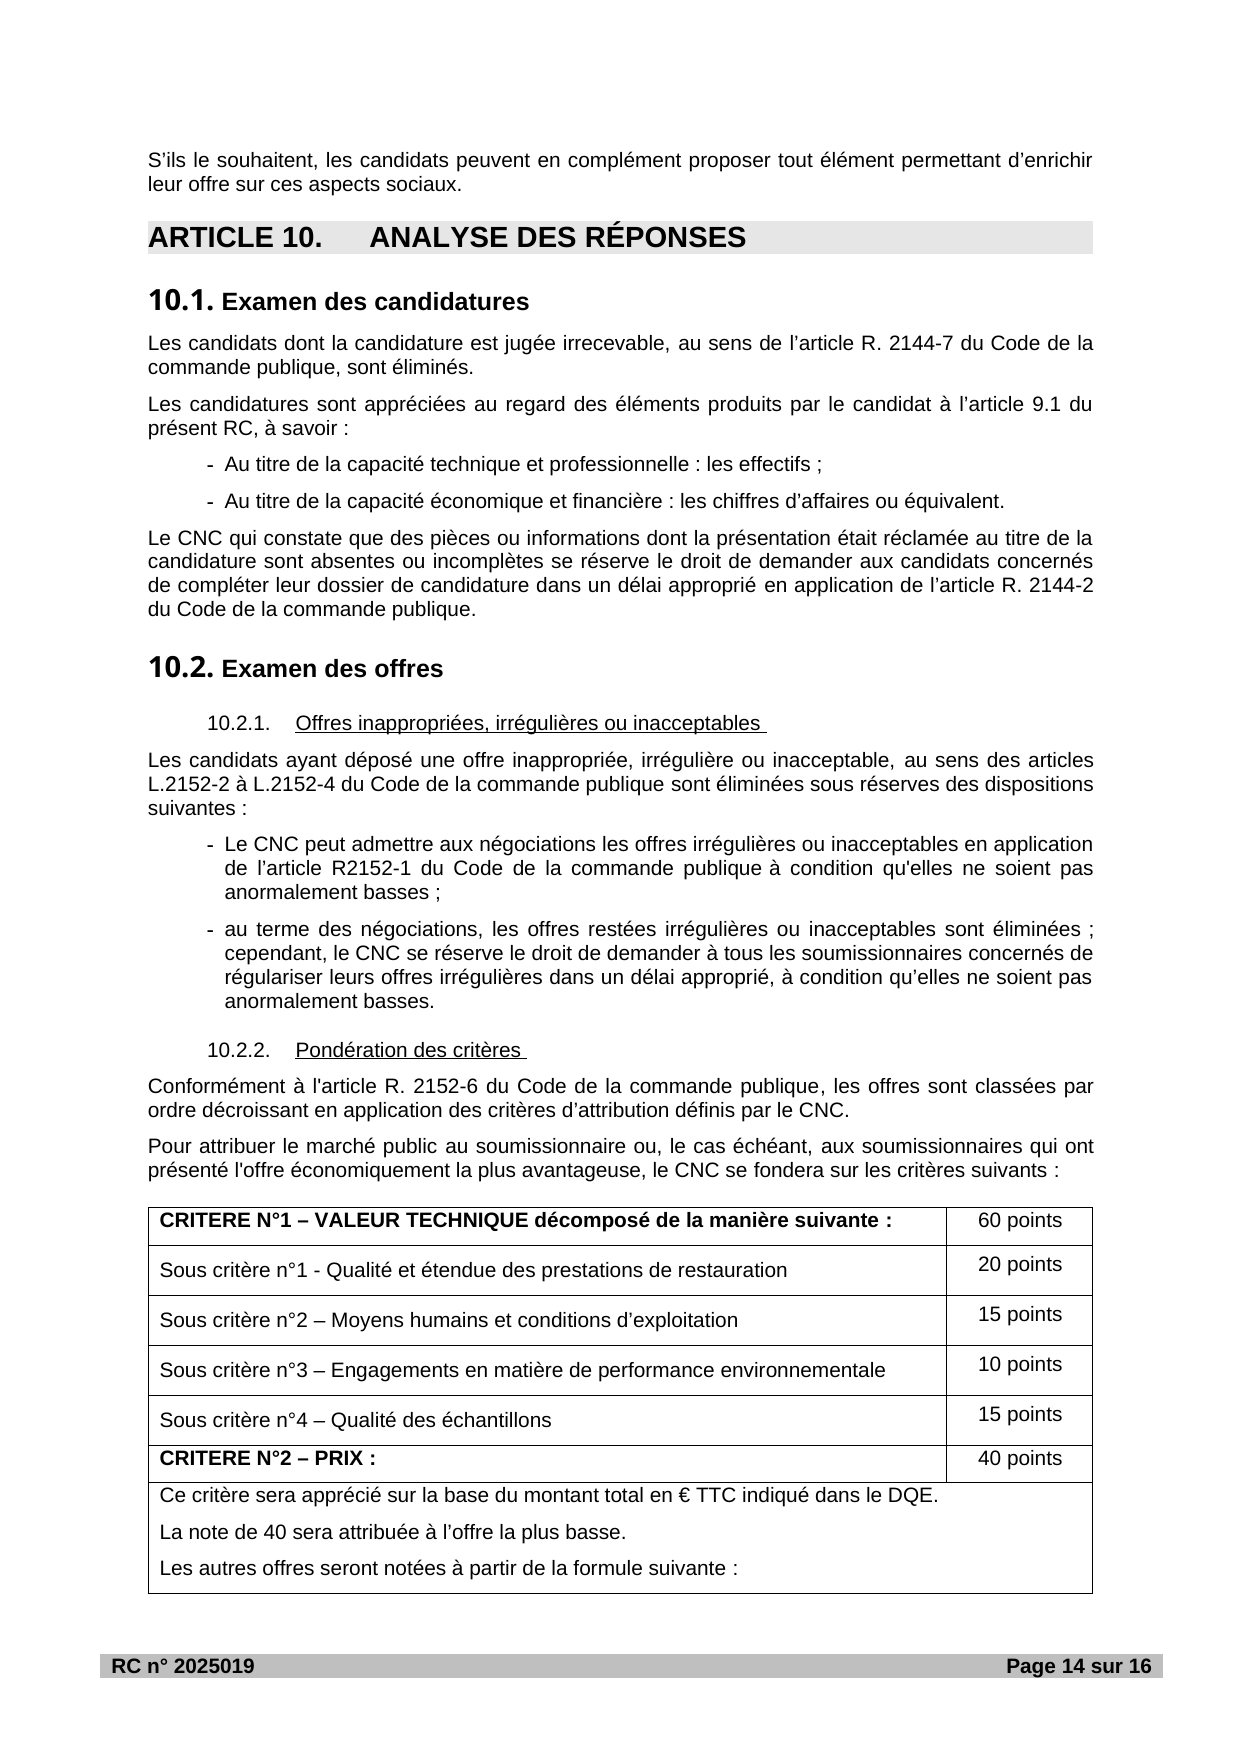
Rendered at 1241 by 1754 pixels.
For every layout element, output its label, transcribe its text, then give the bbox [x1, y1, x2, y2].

subtitle Pondération des critères [207, 1037, 1093, 1061]
text Le CNC qui constate que des pièces ou informations dont la présentation était réclamée au titre de la candidature sont absentes ou incomplètes se réserve le droit de demander aux candidats concernés de compléter leur dossier de candidature dans un délai approprié en application de l’article R. 2144-2 du Code de la commande publique. [148, 525, 1094, 621]
list au terme des négociations, les offres restées irrégulières ou inacceptables sont éliminées ; cependant, le CNC se réserve le droit de demander à tous les soumissionnaires concernés de régulariser leurs offres irrégulières dans un délai approprié, à condition qu’elles ne soient pas anormalement basses. [207, 916, 1094, 1012]
table_cell 20 points [947, 1246, 1092, 1295]
text Les candidats dont la candidature est jugée irrecevable, au sens de l’article R. 2144-7 du Code de la commande publique, sont éliminés. [148, 331, 1094, 379]
text S’ils le souhaitent, les candidats peuvent en complément proposer tout élément permettant d’enrichir leur offre sur ces aspects sociaux. [148, 148, 1094, 196]
table_cell Sous critère n°4 – Qualité des échantillons [149, 1396, 946, 1445]
text Conformément à l'article R. 2152-6 du Code de la commande publique, les offres sont classées par ordre décroissant en application des critères d’attribution définis par le CNC. [148, 1074, 1094, 1122]
table_header 60 points [947, 1208, 1092, 1245]
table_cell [149, 1483, 1092, 1593]
table_cell 10 points [947, 1346, 1092, 1395]
table_cell Sous critère n°3 – Engagements en matière de performance environnementale [149, 1346, 946, 1395]
subtitle Offres inappropriées, irrégulières ou inacceptables [207, 711, 1093, 735]
table_cell 40 points [947, 1446, 1092, 1482]
table_cell CRITERE N°2 – PRIX : [149, 1446, 946, 1482]
table_cell Sous critère n°2 – Moyens humains et conditions d’exploitation [149, 1296, 946, 1345]
table_cell 15 points [947, 1296, 1092, 1345]
subtitle Examen des offres [148, 646, 1093, 686]
subtitle Examen des candidatures [148, 279, 1093, 319]
table_header CRITERE N°1 – VALEUR TECHNIQUE décomposé de la manière suivante : [149, 1208, 946, 1245]
text Les candidats ayant déposé une offre inappropriée, irrégulière ou inacceptable, au sens des articles L.2152-2 à L.2152-4 du Code de la commande publique sont éliminées sous réserves des dispositions suivantes : [148, 747, 1094, 819]
text Les candidatures sont appréciées au regard des éléments produits par le candidat à l’article 9.1 du présent RC, à savoir : [148, 392, 1094, 439]
subtitle Analyse des réponses [148, 221, 1093, 254]
table_cell Sous critère n°1 - Qualité et étendue des prestations de restauration [149, 1246, 946, 1295]
list Le CNC peut admettre aux négociations les offres irrégulières ou inacceptables en application de l’article R2152-1 du Code de la commande publique à condition qu'elles ne soient pas anormalement basses ; [207, 832, 1094, 904]
table_cell 15 points [947, 1396, 1092, 1445]
list Au titre de la capacité économique et financière : les chiffres d’affaires ou équivalent. [207, 489, 1094, 513]
list Au titre de la capacité technique et professionnelle : les effectifs ; [207, 452, 1094, 476]
